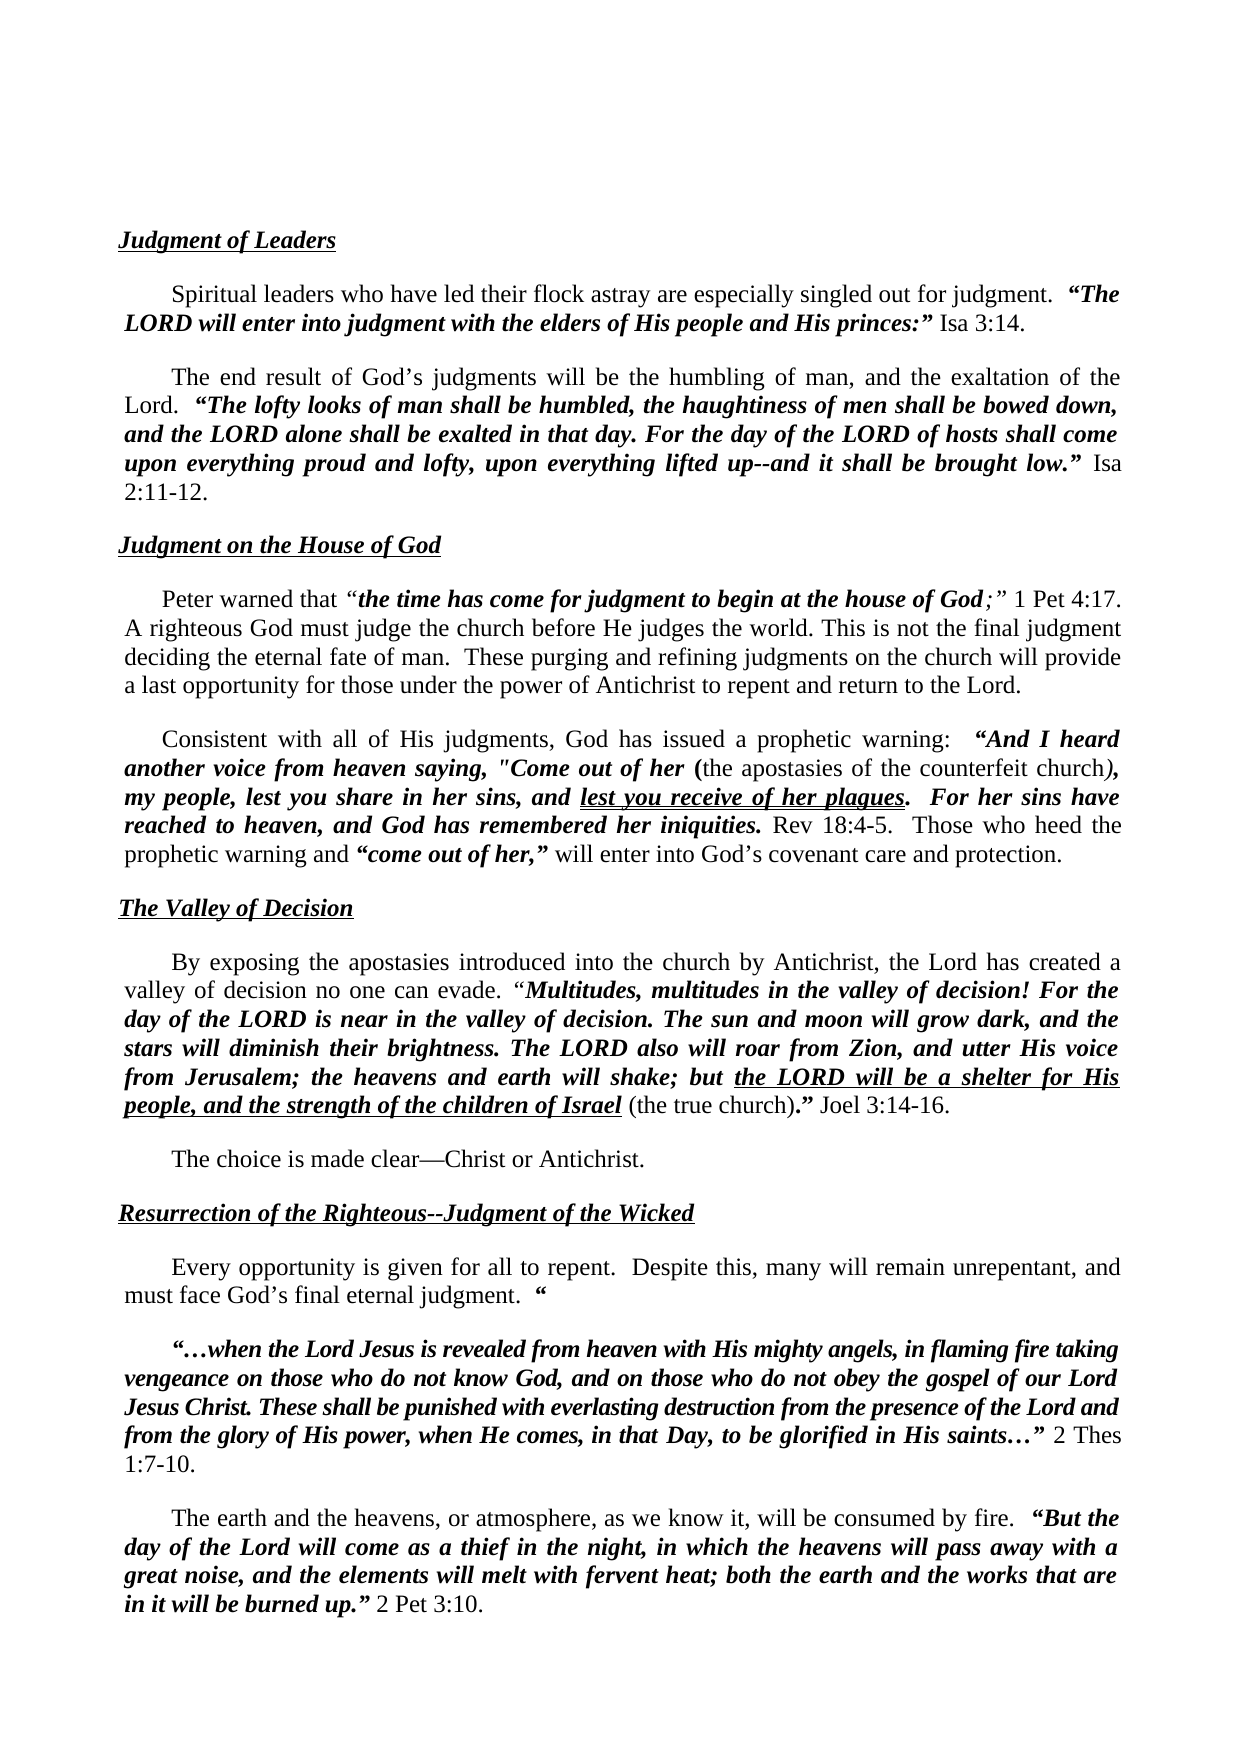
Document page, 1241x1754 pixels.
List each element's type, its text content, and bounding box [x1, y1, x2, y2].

text Judgment on the House of God [118, 531, 1122, 559]
text The earth and the heavens, or atmosphere, as we know it, will be consumed by fire. “But the day of the Lord will come as a thief in the night, in which the heavens will pass away with a great noise, and the elements will melt with fervent heat; both the earth and the works that are in it will be burned up.” 2 Pet 3:10. [124, 1503, 1122, 1618]
text By exposing the apostasies introduced into the church by Antichrist, the Lord has created a valley of decision no one can evade. “Multitudes, multitudes in the valley of decision! For the day of the LORD is near in the valley of decision. The sun and moon will grow dark, and the stars will diminish their brightness. The LORD also will roar from , and utter His voice from ; the heavens and earth will shake; but the LORD will be a shelter for His people, and the strength of the children of (the true church).” Joel 3:14-16. [124, 947, 1122, 1119]
text Judgment of Leaders [118, 226, 1122, 254]
text “…when the Lord Jesus is revealed from heaven with His mighty angels, in flaming fire taking vengeance on those who do not know God, and on those who do not obey the gospel of our Lord Jesus Christ. These shall be punished with everlasting destruction from the presence of the Lord and from the glory of His power, when He comes, in that Day, to be glorified in His saints…” 2 Thes 1:7-10. [124, 1334, 1122, 1478]
text Spiritual leaders who have led their flock astray are especially singled out for judgment. “The LORD will enter into judgment with the elders of His people and His princes:” Isa 3:14. [124, 279, 1122, 337]
text Every opportunity is given for all to repent. Despite this, many will remain unrepentant, and must face God’s final eternal judgment. “ [124, 1252, 1122, 1309]
text Peter warned that “the time has come for judgment to begin at the house of God;” 1 Pet 4:17. A righteous God must judge the church before He judges the world. This is not the final judgment deciding the eternal fate of man. These purging and refining judgments on the church will provide a last opportunity for those under the power of Antichrist to repent and return to the Lord. [124, 584, 1122, 699]
text The choice is made clear—Christ or Antichrist. [124, 1144, 1122, 1173]
text Consistent with all of His judgments, God has issued a prophetic warning: “And I heard another voice from heaven saying, "Come out of her (the apostasies of the counterfeit church), my people, lest you share in her sins, and lest you receive of her plagues. For her sins have reached to heaven, and God has remembered her iniquities. Rev 18:4-5. Those who heed the prophetic warning and “come out of her,” will enter into God’s covenant care and protection. [124, 724, 1122, 868]
text The [118, 893, 1122, 922]
text Resurrection of the Righteous--Judgment of the Wicked [118, 1198, 1122, 1227]
text The end result of God’s judgments will be the humbling of man, and the exaltation of the Lord. “The lofty looks of man shall be humbled, the haughtiness of men shall be bowed down, and the LORD alone shall be exalted in that day. For the day of the LORD of hosts shall come upon everything proud and lofty, upon everything lifted up--and it shall be brought low.” Isa 2:11-12. [124, 362, 1122, 506]
